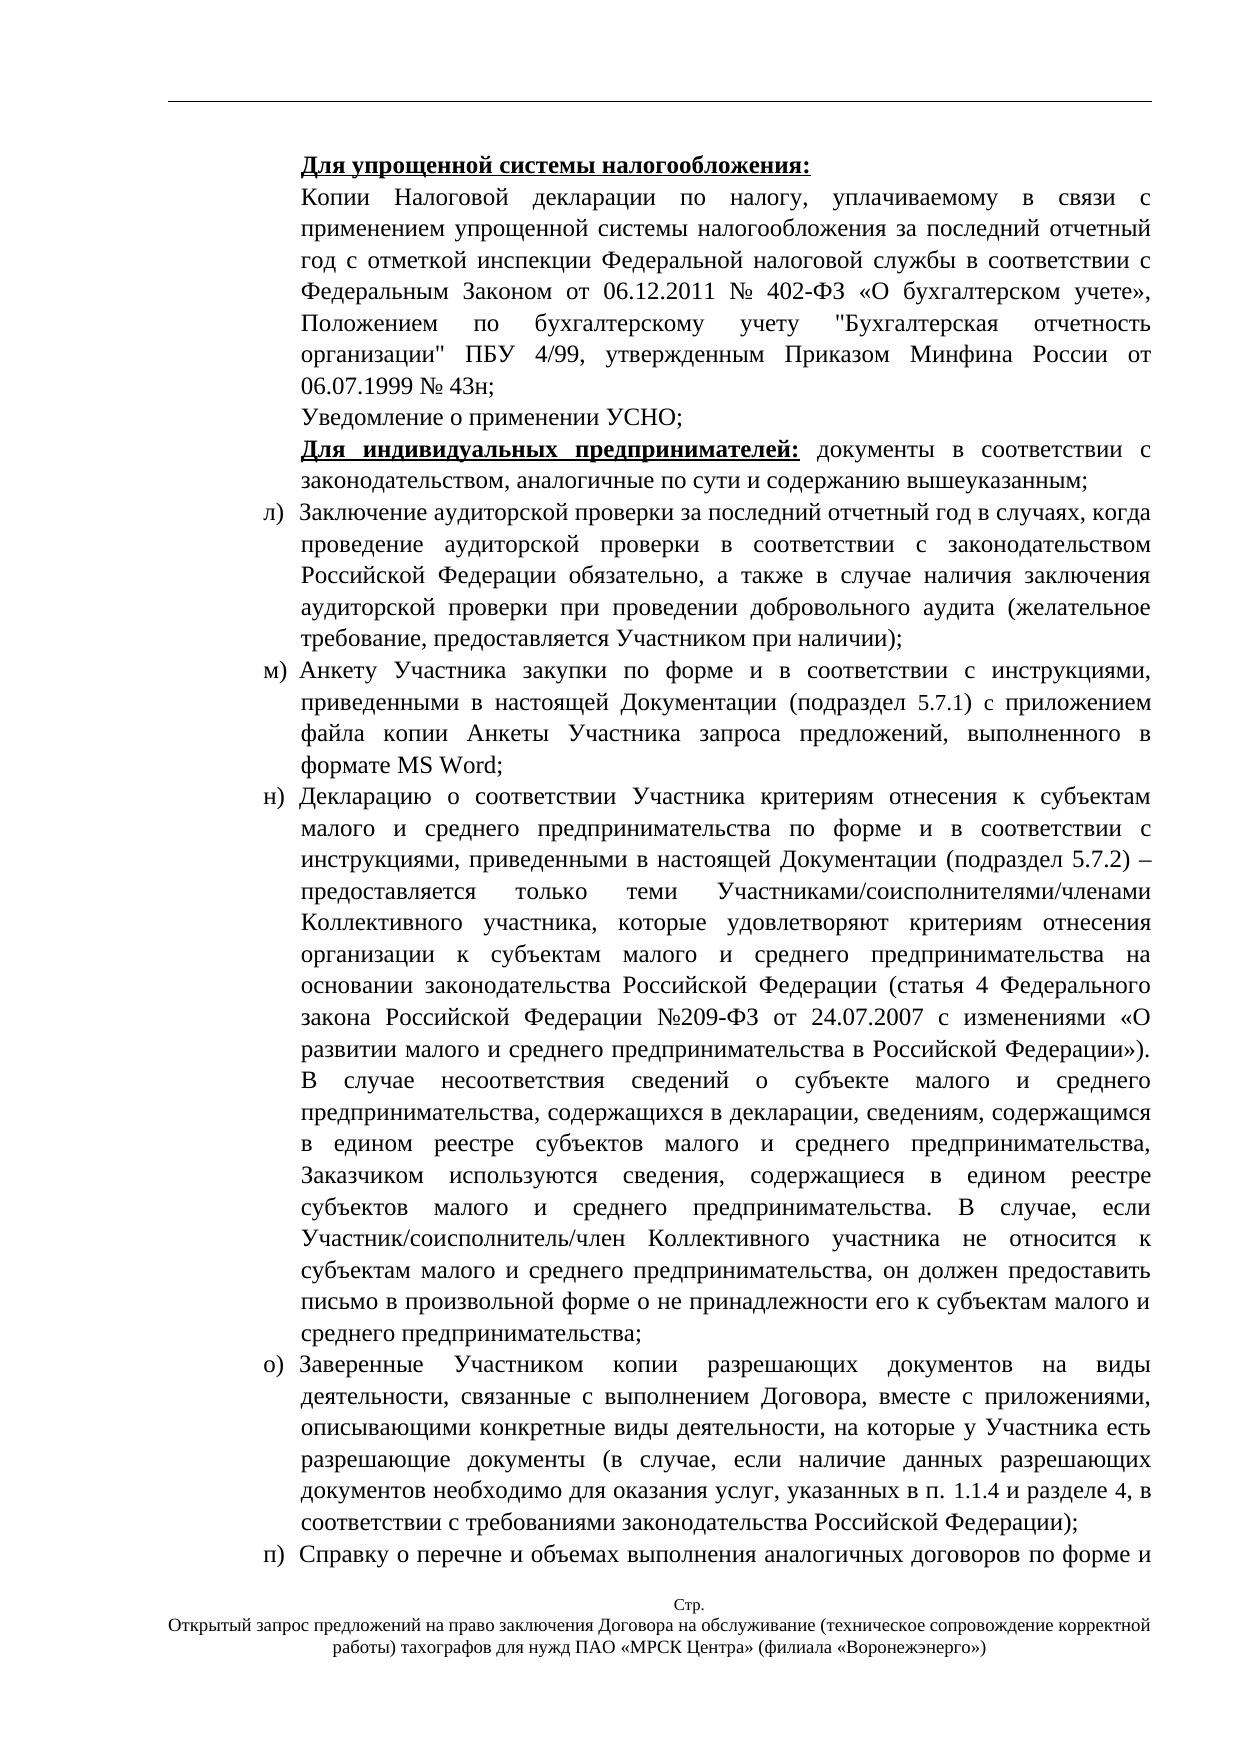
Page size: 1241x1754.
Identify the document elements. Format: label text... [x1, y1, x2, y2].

list Заключение аудиторской проверки за последний отчетный год в случаях, когда проведение аудиторской проверки в соответствии с законодательством Российской Федерации обязательно, а также в случае наличия заключения аудиторской проверки при проведении добровольного аудита (желательное требование, предоставляется Участником при наличии); [263, 497, 1152, 652]
text Для упрощенной системы налогообложения: [301, 150, 1152, 179]
text Для индивидуальных предпринимателей: документы в соответствии с законодательством, аналогичные по сути и содержанию вышеуказанным; [301, 434, 1152, 494]
list Анкету Участника закупки по форме и в соответствии с инструкциями, приведенными в настоящей Документации (подраздел 5.7.1) с приложением файла копии Анкеты Участника запроса предложений, выполненного в формате MS Word; [263, 655, 1152, 778]
list Заверенные Участником копии разрешающих документов на виды деятельности, связанные с выполнением Договора, вместе с приложениями, описывающими конкретные виды деятельности, на которые у Участника есть разрешающие документы (в случае, если наличие данных разрешающих документов необходимо для оказания услуг, указанных в п. 1.1.4 и разделе 4, в соответствии с требованиями законодательства Российской Федерации); [263, 1349, 1152, 1536]
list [263, 1539, 1152, 1567]
text Копии Налоговой декларации по налогу, уплачиваемому в связи с применением упрощенной системы налогообложения за последний отчетный год с отметкой инспекции Федеральной налоговой службы в соответствии с Федеральным Законом от 06.12.2011 № 402-ФЗ «О бухгалтерском учете», Положением по бухгалтерскому учету "Бухгалтерская отчетность организации" ПБУ 4/99, утвержденным Приказом Минфина России от 06.07.1999 № 43н; [301, 182, 1152, 400]
list Декларацию о соответствии Участника критериям отнесения к субъектам малого и среднего предпринимательства по форме и в соответствии с инструкциями, приведенными в настоящей Документации (подраздел 5.7.2) – предоставляется только теми Участниками/соисполнителями/членами Коллективного участника, которые удовлетворяют критериям отнесения организации к субъектам малого и среднего предпринимательства на основании законодательства Российской Федерации (статья 4 Федерального закона Российской Федерации №209-ФЗ от 24.07.2007 с изменениями «О развитии малого и среднего предпринимательства в Российской Федерации»). В случае несоответствия сведений о субъекте малого и среднего предпринимательства, содержащихся в декларации, сведениям, содержащимся в едином реестре субъектов малого и среднего предпринимательства, Заказчиком используются сведения, содержащиеся в едином реестре субъектов малого и среднего предпринимательства. В случае, если Участник/соисполнитель/член Коллективного участника не относится к субъектам малого и среднего предпринимательства, он должен предоставить письмо в произвольной форме о не принадлежности его к субъектам малого и среднего предпринимательства; [263, 781, 1152, 1347]
text Уведомление о применении УСНО; [301, 402, 1152, 431]
